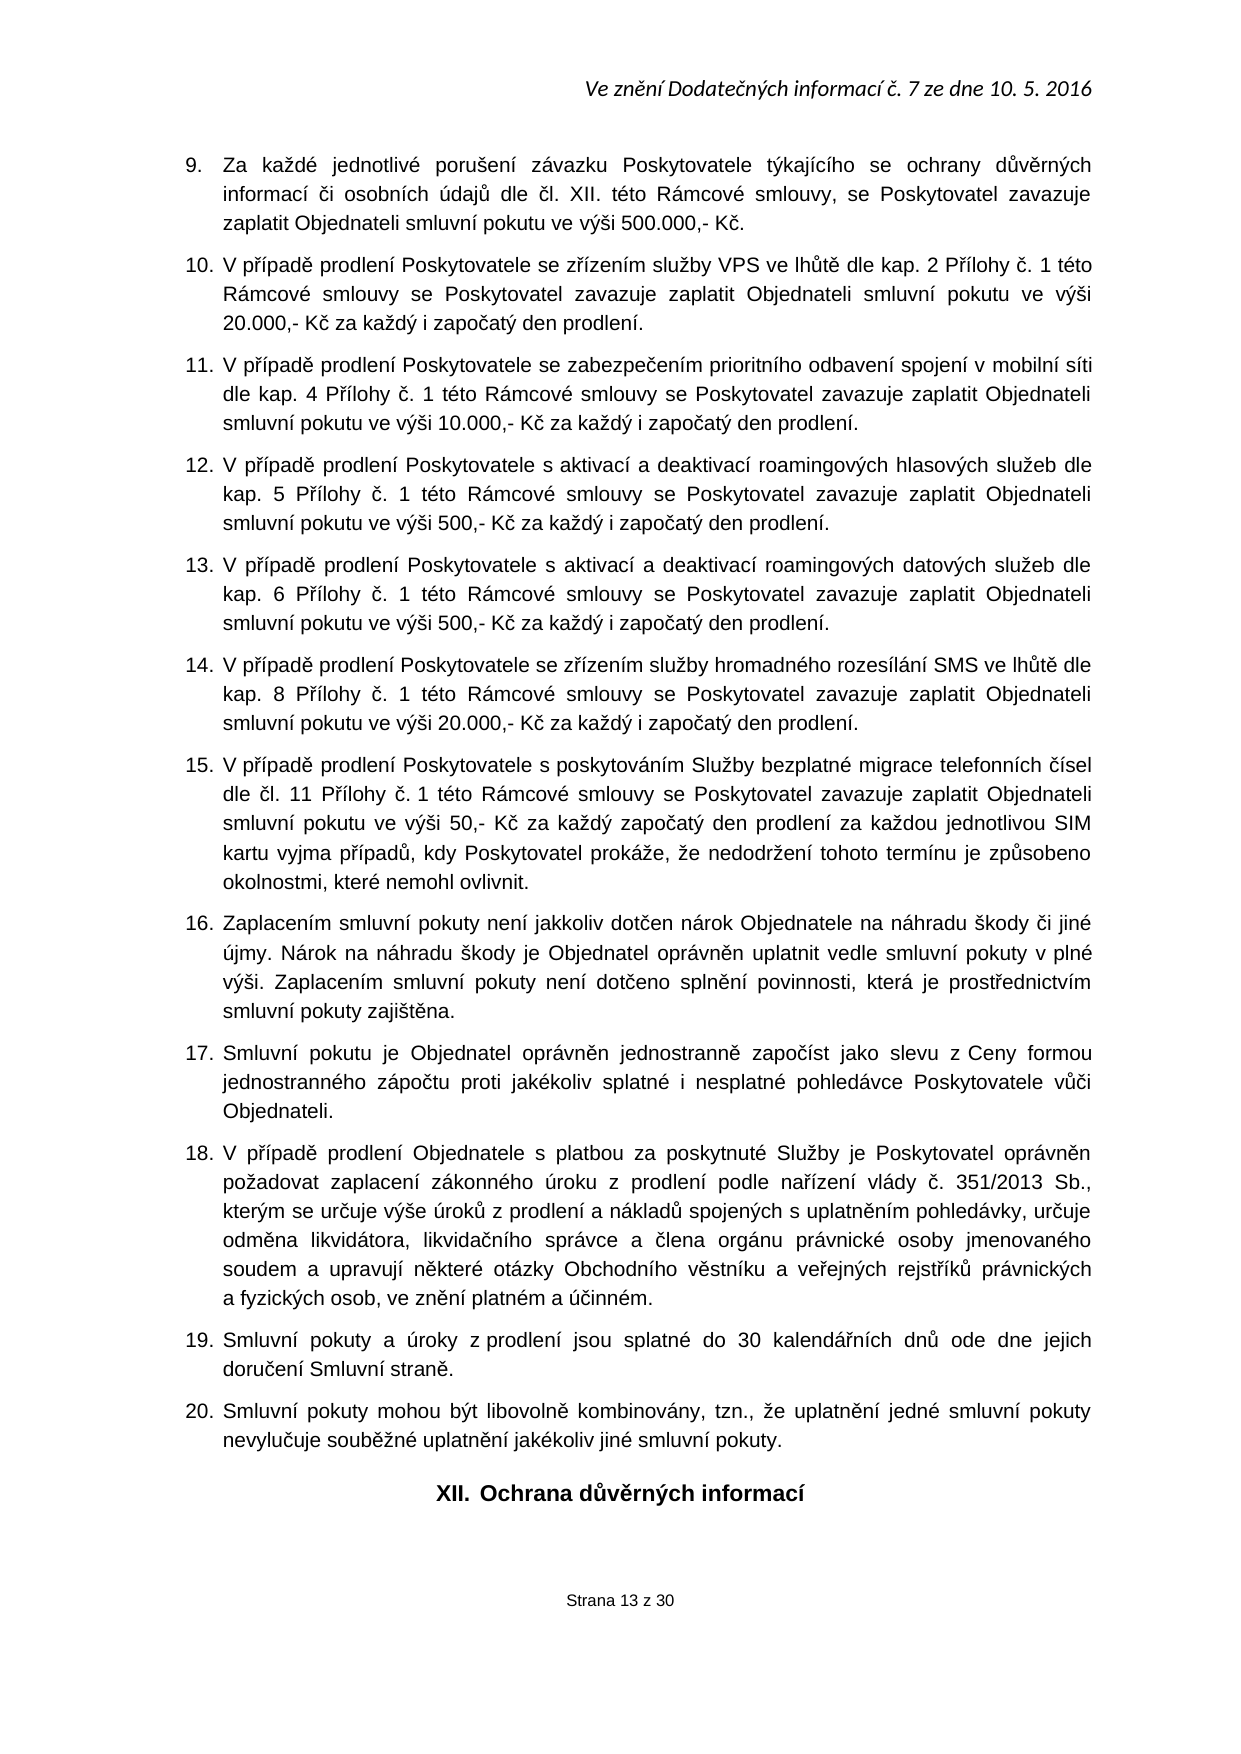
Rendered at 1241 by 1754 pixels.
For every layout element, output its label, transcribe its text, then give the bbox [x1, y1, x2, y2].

list V případě prodlení Poskytovatele s aktivací a deaktivací roamingových hlasových služeb dle kap. 5 Přílohy č. 1 této Rámcové smlouvy se Poskytovatel zavazuje zaplatit Objednateli smluvní pokutu ve výši 500,- Kč za každý i započatý den prodlení. [185, 448, 1092, 535]
list Ochrana důvěrných informací [148, 1477, 1092, 1506]
list V případě prodlení Poskytovatele se zabezpečením prioritního odbavení spojení v mobilní síti dle kap. 4 Přílohy č. 1 této Rámcové smlouvy se Poskytovatel zavazuje zaplatit Objednateli smluvní pokutu ve výši 10.000,- Kč za každý i započatý den prodlení. [185, 348, 1092, 435]
list Smluvní pokuty mohou být libovolně kombinovány, tzn., že uplatnění jedné smluvní pokuty nevylučuje souběžné uplatnění jakékoliv jiné smluvní pokuty. [185, 1393, 1092, 1452]
list Zaplacením smluvní pokuty není jakkoliv dotčen nárok Objednatele na náhradu škody či jiné újmy. Nárok na náhradu škody je Objednatel oprávněn uplatnit vedle smluvní pokuty v plné výši. Zaplacením smluvní pokuty není dotčeno splnění povinnosti, která je prostřednictvím smluvní pokuty zajištěna. [185, 906, 1092, 1023]
list V případě prodlení Objednatele s platbou za poskytnuté Služby je Poskytovatel oprávněn požadovat zaplacení zákonného úroku z prodlení podle nařízení vlády č. 351/2013 Sb., kterým se určuje výše úroků z prodlení a nákladů spojených s uplatněním pohledávky, určuje odměna likvidátora, likvidačního správce a člena orgánu právnické osoby jmenovaného soudem a upravují některé otázky Obchodního věstníku a veřejných rejstříků právnických a fyzických osob, ve znění platném a účinném. [185, 1135, 1092, 1310]
list V případě prodlení Poskytovatele se zřízením služby hromadného rozesílání SMS ve lhůtě dle kap. 8 Přílohy č. 1 této Rámcové smlouvy se Poskytovatel zavazuje zaplatit Objednateli smluvní pokutu ve výši 20.000,- Kč za každý i započatý den prodlení. [185, 648, 1092, 735]
list V případě prodlení Poskytovatele se zřízením služby VPS ve lhůtě dle kap. 2 Přílohy č. 1 této Rámcové smlouvy se Poskytovatel zavazuje zaplatit Objednateli smluvní pokutu ve výši 20.000,- Kč za každý i započatý den prodlení. [185, 248, 1092, 335]
list V případě prodlení Poskytovatele s aktivací a deaktivací roamingových datových služeb dle kap. 6 Přílohy č. 1 této Rámcové smlouvy se Poskytovatel zavazuje zaplatit Objednateli smluvní pokutu ve výši 500,- Kč za každý i započatý den prodlení. [185, 548, 1092, 635]
list Za každé jednotlivé porušení závazku Poskytovatele týkajícího se ochrany důvěrných informací či osobních údajů dle čl. XII. této Rámcové smlouvy, se Poskytovatel zavazuje zaplatit Objednateli smluvní pokutu ve výši 500.000,- Kč. [185, 148, 1092, 235]
list V případě prodlení Poskytovatele s poskytováním Služby bezplatné migrace telefonních čísel dle čl. 11 Přílohy č. 1 této Rámcové smlouvy se Poskytovatel zavazuje zaplatit Objednateli smluvní pokutu ve výši 50,- Kč za každý započatý den prodlení za každou jednotlivou SIM kartu vyjma případů, kdy Poskytovatel prokáže, že nedodržení tohoto termínu je způsobeno okolnostmi, které nemohl ovlivnit. [185, 748, 1092, 893]
list Smluvní pokutu je Objednatel oprávněn jednostranně započíst jako slevu z Ceny formou jednostranného zápočtu proti jakékoliv splatné i nesplatné pohledávce Poskytovatele vůči Objednateli. [185, 1035, 1092, 1123]
list Smluvní pokuty a úroky z prodlení jsou splatné do 30 kalendářních dnů ode dne jejich doručení Smluvní straně. [185, 1323, 1092, 1381]
